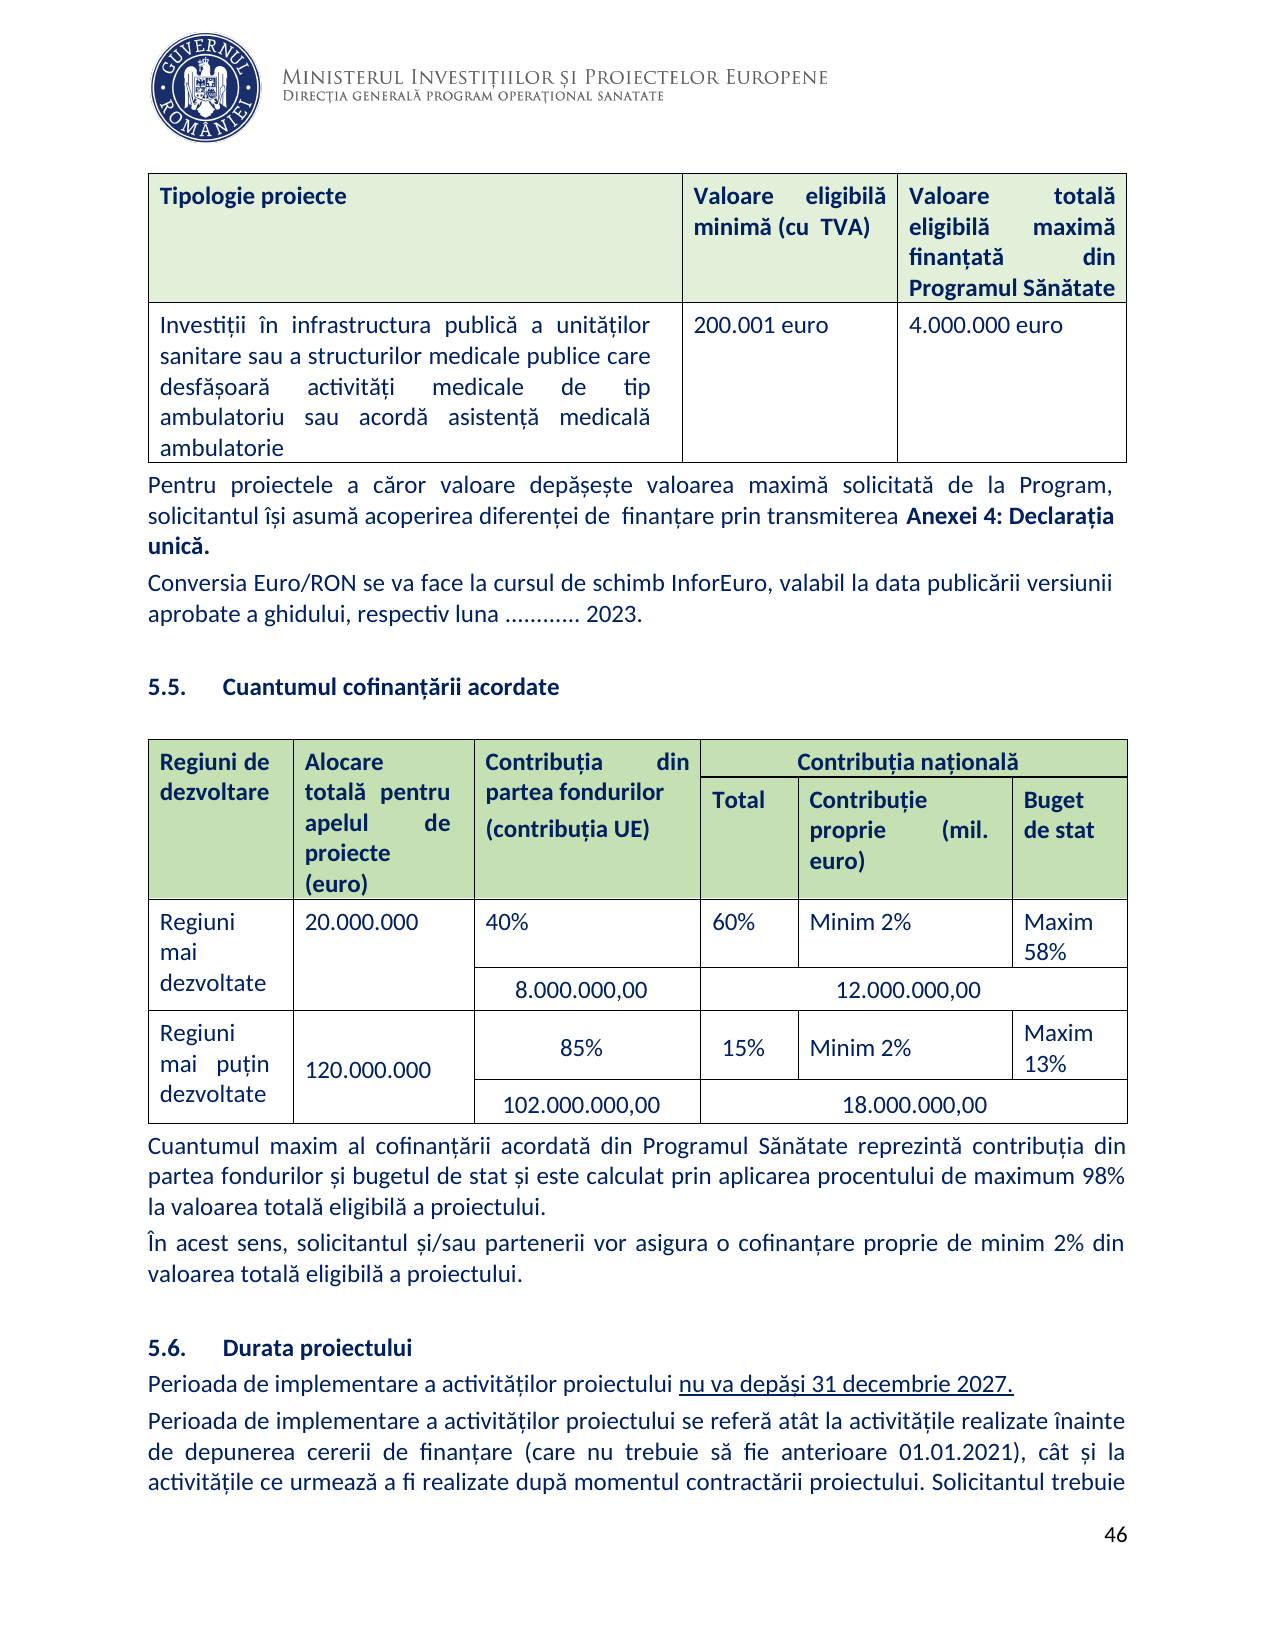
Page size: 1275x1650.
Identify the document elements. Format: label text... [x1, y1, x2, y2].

table_header Alocare totală pentru apelul de proiecte (euro) [294, 740, 474, 898]
table_cell 120.000.000 [294, 1011, 474, 1122]
table_cell 85% [475, 1011, 700, 1078]
table_cell Contribuție proprie (mil. euro) [799, 778, 1012, 898]
table_cell Total [701, 778, 798, 898]
list Durata proiectului [148, 1332, 1127, 1362]
table_cell Minim 2% [799, 900, 1012, 967]
table_header Valoare eligibilă minimă (cu TVA) [683, 174, 897, 302]
table_cell Buget de stat [1013, 778, 1127, 898]
text Conversia Euro/RON se va face la cursul de schimb InforEuro, valabil la data publicării versiunii aprobate a ghidului, respectiv luna ............ 2023. [148, 567, 1115, 628]
table_cell Maxim 58% [1013, 900, 1127, 967]
table_cell Minim 2% [799, 1011, 1012, 1078]
table_cell 8.000.000,00 [475, 968, 700, 1010]
table_cell Investiții în infrastructura publică a unităților sanitare sau a structurilor medicale publice care desfășoară activități medicale de tip ambulatoriu sau acordă asistență medicală ambulatorie [149, 303, 682, 462]
text Perioada de implementare a activităților proiectului nu va depăși 31 decembrie 2027. [148, 1368, 1127, 1399]
table_cell Maxim 13% [1013, 1011, 1127, 1078]
table_header Contribuția națională [701, 740, 1127, 776]
text Cuantumul maxim al cofinanțării acordată din Programul Sănătate reprezintă contribuția din partea fondurilor și bugetul de stat și este calculat prin aplicarea procentului de maximum 98% la valoarea totală eligibilă a proiectului. [148, 1130, 1127, 1221]
table_header Regiuni de dezvoltare [149, 740, 293, 898]
table_header Valoare totală eligibilă maximă finanțată din Programul Sănătate [898, 174, 1126, 302]
table_cell 200.001 euro [683, 303, 897, 462]
table_cell 60% [701, 900, 798, 967]
table_cell 20.000.000 [294, 900, 474, 1010]
table_cell 4.000.000 euro [898, 303, 1126, 462]
table_header Contribuția din partea fondurilor (contribuția UE) [475, 740, 700, 898]
table_cell Regiuni mai puțin dezvoltate [149, 1011, 293, 1122]
table_cell Regiuni mai dezvoltate [149, 900, 293, 1010]
table_cell 40% [475, 900, 700, 967]
table_cell 102.000.000,00 [475, 1080, 700, 1122]
list Cuantumul cofinanțării acordate [148, 671, 1127, 702]
text Pentru proiectele a căror valoare depășește valoarea maximă solicitată de la Program, solicitantul își asumă acoperirea diferenței de finanțare prin transmiterea Anexei 4: Declarația unică. [148, 469, 1115, 561]
table_cell 12.000.000,00 [701, 968, 1127, 1010]
table_cell 15% [701, 1011, 798, 1078]
table_header Tipologie proiecte [149, 174, 682, 302]
picture [147, 29, 852, 145]
text În acest sens, solicitantul și/sau partenerii vor asigura o cofinanțare proprie de minim 2% din valoarea totală eligibilă a proiectului. [148, 1228, 1127, 1289]
table_cell 18.000.000,00 [701, 1080, 1127, 1122]
